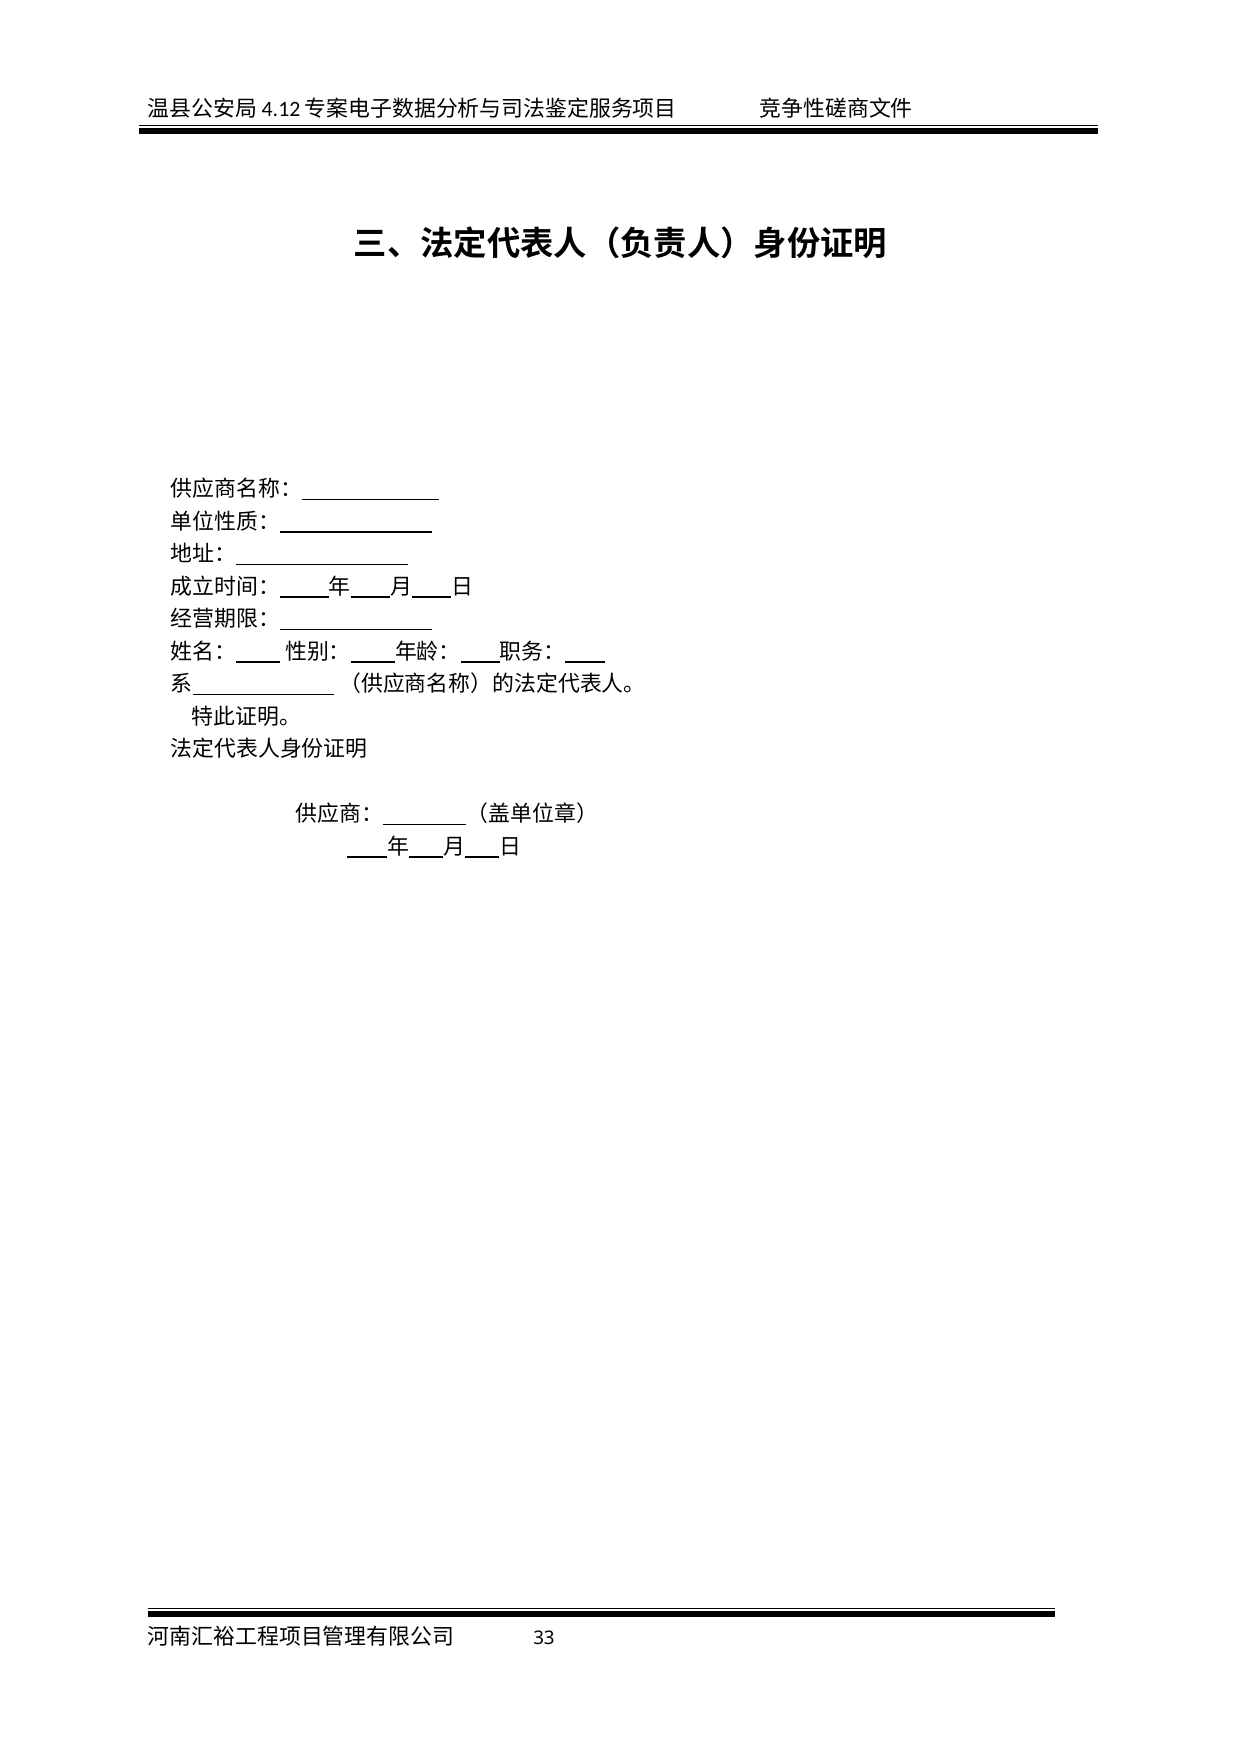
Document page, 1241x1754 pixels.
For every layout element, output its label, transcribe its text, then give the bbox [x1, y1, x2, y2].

subtitle 三、法定代表人（负责人）身份证明 [148, 208, 1093, 273]
text 系 （供应商名称）的法定代表人。 [148, 666, 1093, 698]
text 供应商名称： [148, 471, 1093, 503]
text 经营期限： [148, 601, 1093, 633]
text 地址： [148, 536, 1093, 568]
text 成立时间： 年 月 日 [148, 568, 1093, 601]
text 单位性质： [148, 503, 1093, 536]
text 姓名： 性别： 年龄： 职务： [148, 633, 1093, 666]
text 法定代表人身份证明 [148, 731, 1093, 763]
text 年 月 日 [148, 828, 1093, 861]
text 特此证明。 [148, 698, 1093, 731]
text 供应商： （盖单位章） [148, 796, 1093, 828]
